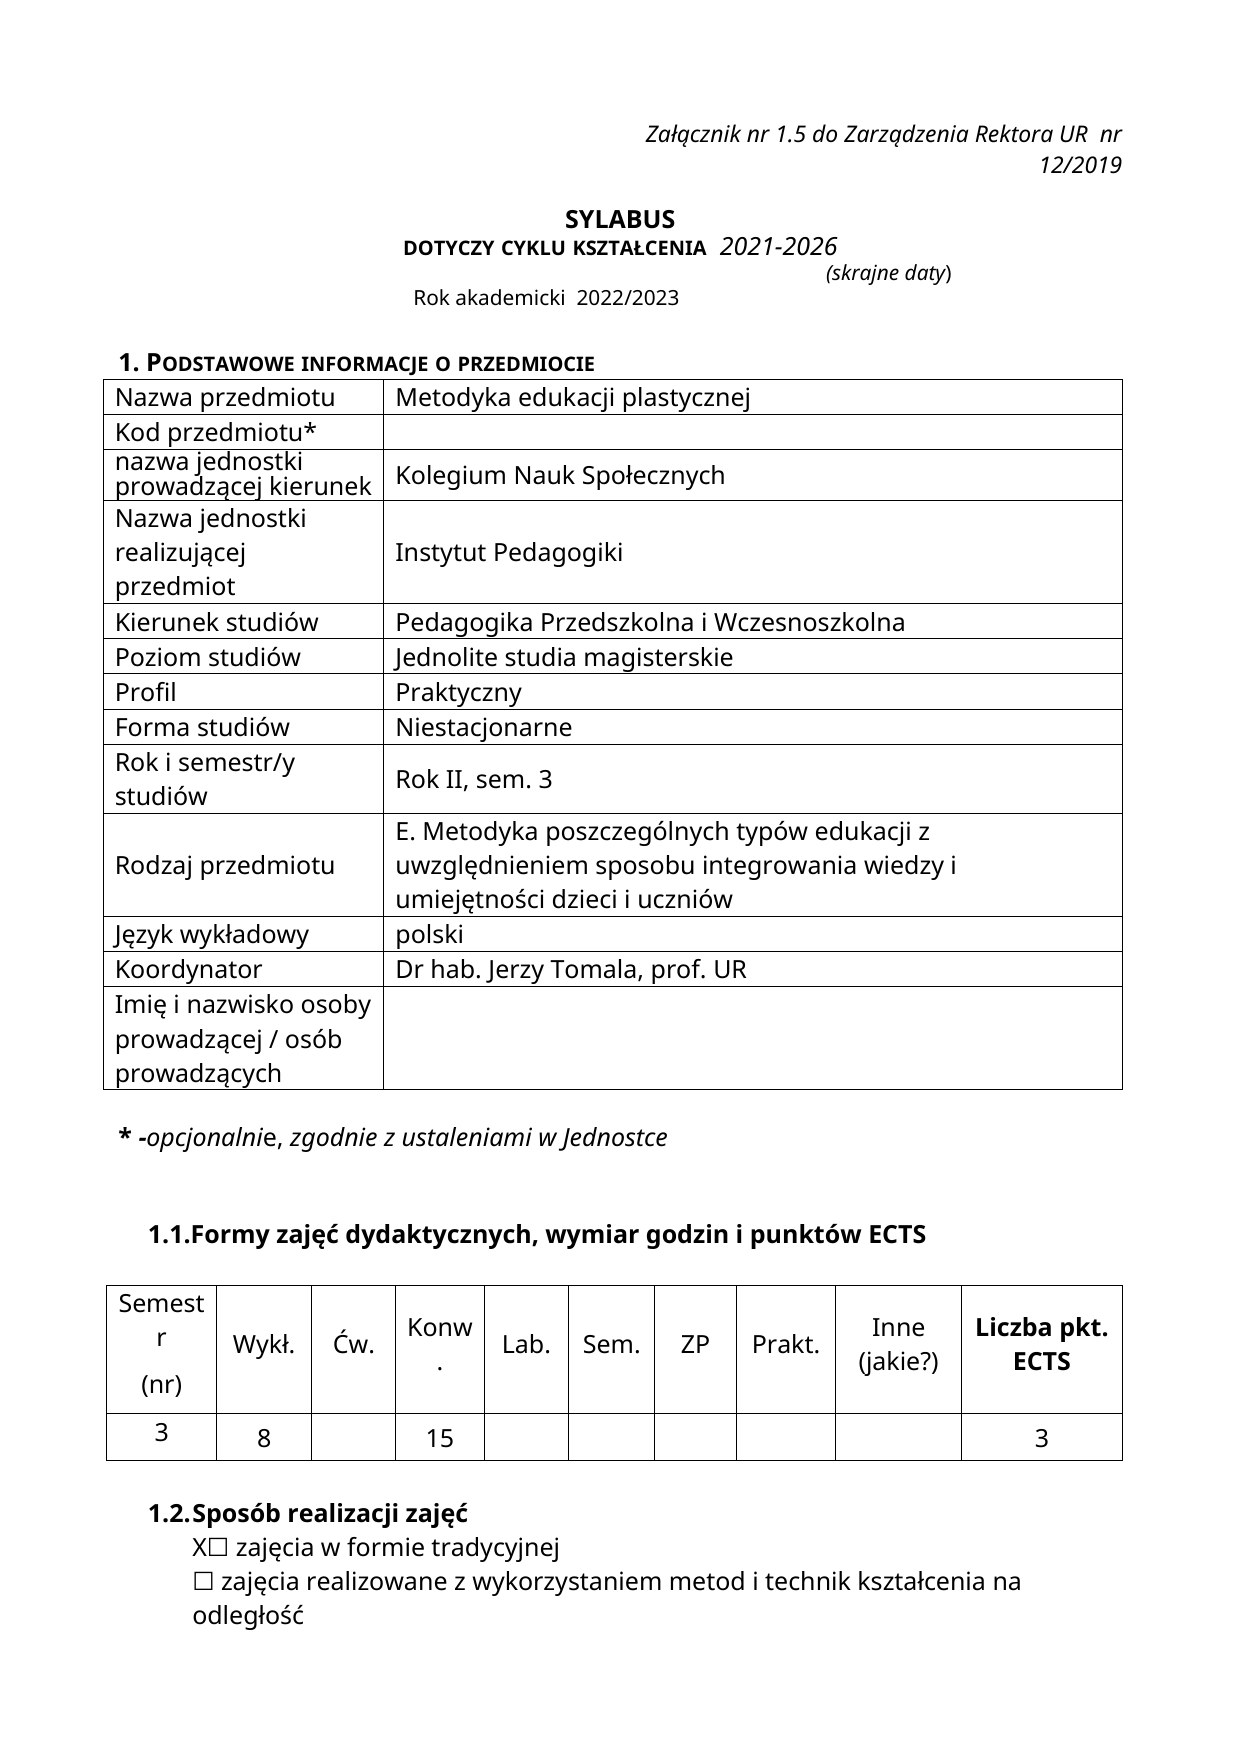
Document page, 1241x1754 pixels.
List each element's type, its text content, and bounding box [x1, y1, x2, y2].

text 1.2. Sposób realizacji zajęć [148, 1496, 1122, 1529]
table_cell Kolegium Nauk Społecznych [384, 450, 1122, 500]
text * -opcjonalnie, zgodnie z ustaleniami w Jednostce [118, 1119, 1122, 1154]
table_cell [384, 987, 1122, 1089]
table_header Lab. [485, 1286, 568, 1413]
table_header Inne (jakie?) [836, 1286, 961, 1413]
table_cell [836, 1414, 961, 1460]
table_cell E. Metodyka poszczególnych typów edukacji z uwzględnieniem sposobu integrowania wiedzy i umiejętności dzieci i uczniów [384, 814, 1122, 916]
table_cell Imię i nazwisko osoby prowadzącej / osób prowadzących [104, 987, 383, 1089]
table_cell Koordynator [104, 952, 383, 986]
table_header Nazwa przedmiotu [104, 380, 383, 414]
table_header Ćw. [312, 1286, 395, 1413]
table_cell Rok i semestr/y studiów [104, 745, 383, 813]
table_header Semestr (nr) [107, 1286, 216, 1413]
table_cell Forma studiów [104, 710, 383, 743]
text Załącznik nr 1.5 do Zarządzenia Rektora UR nr 12/2019 [118, 118, 1122, 181]
table_cell Pedagogika Przedszkolna i Wczesnoszkolna [384, 604, 1122, 638]
table_cell Kod przedmiotu* [104, 415, 383, 449]
table_header Sem. [569, 1286, 654, 1413]
table_header Wykł. [217, 1286, 311, 1413]
table_cell Dr hab. Jerzy Tomala, prof. UR [384, 952, 1122, 986]
table_cell 8 [217, 1414, 311, 1460]
text dotyczy cyklu kształcenia 2021-2026 [118, 236, 1122, 261]
table_cell 15 [396, 1414, 484, 1460]
text 1.1.Formy zajęć dydaktycznych, wymiar godzin i punktów ECTS [148, 1217, 1122, 1251]
text SYLABUS [118, 201, 1122, 236]
table_header ZP [655, 1286, 736, 1413]
table_cell polski [384, 917, 1122, 951]
text (skrajne daty) [118, 261, 1122, 286]
table_cell Niestacjonarne [384, 710, 1122, 743]
text 1. Podstawowe informacje o przedmiocie [118, 344, 1122, 379]
table_cell nazwa jednostki prowadzącej kierunek [104, 450, 383, 500]
table_cell Jednolite studia magisterskie [384, 639, 1122, 673]
table_header Liczba pkt. ECTS [962, 1286, 1122, 1413]
table_cell Kierunek studiów [104, 604, 383, 638]
table_cell Rok II, sem. 3 [384, 745, 1122, 813]
table_cell [569, 1414, 654, 1460]
table_header Konw. [396, 1286, 484, 1413]
text Rok akademicki 2022/2023 [118, 286, 1122, 311]
table_cell Poziom studiów [104, 639, 383, 673]
table_cell Profil [104, 674, 383, 708]
table_cell Praktyczny [384, 674, 1122, 708]
table_cell Język wykładowy [104, 917, 383, 951]
table_cell 3 [962, 1414, 1122, 1460]
table_cell [312, 1414, 395, 1460]
text X☐ zajęcia w formie tradycyjnej [192, 1529, 1122, 1564]
table_cell Instytut Pedagogiki [384, 501, 1122, 603]
table_cell [485, 1414, 568, 1460]
table_cell [737, 1414, 835, 1460]
table_header Metodyka edukacji plastycznej [384, 380, 1122, 414]
table_cell [384, 415, 1122, 449]
table_cell Nazwa jednostki realizującej przedmiot [104, 501, 383, 603]
text ☐ zajęcia realizowane z wykorzystaniem metod i technik kształcenia na odległość [192, 1564, 1122, 1632]
table_cell [655, 1414, 736, 1460]
table_cell 3 [107, 1414, 216, 1460]
table_header Prakt. [737, 1286, 835, 1413]
table_cell Rodzaj przedmiotu [104, 814, 383, 916]
